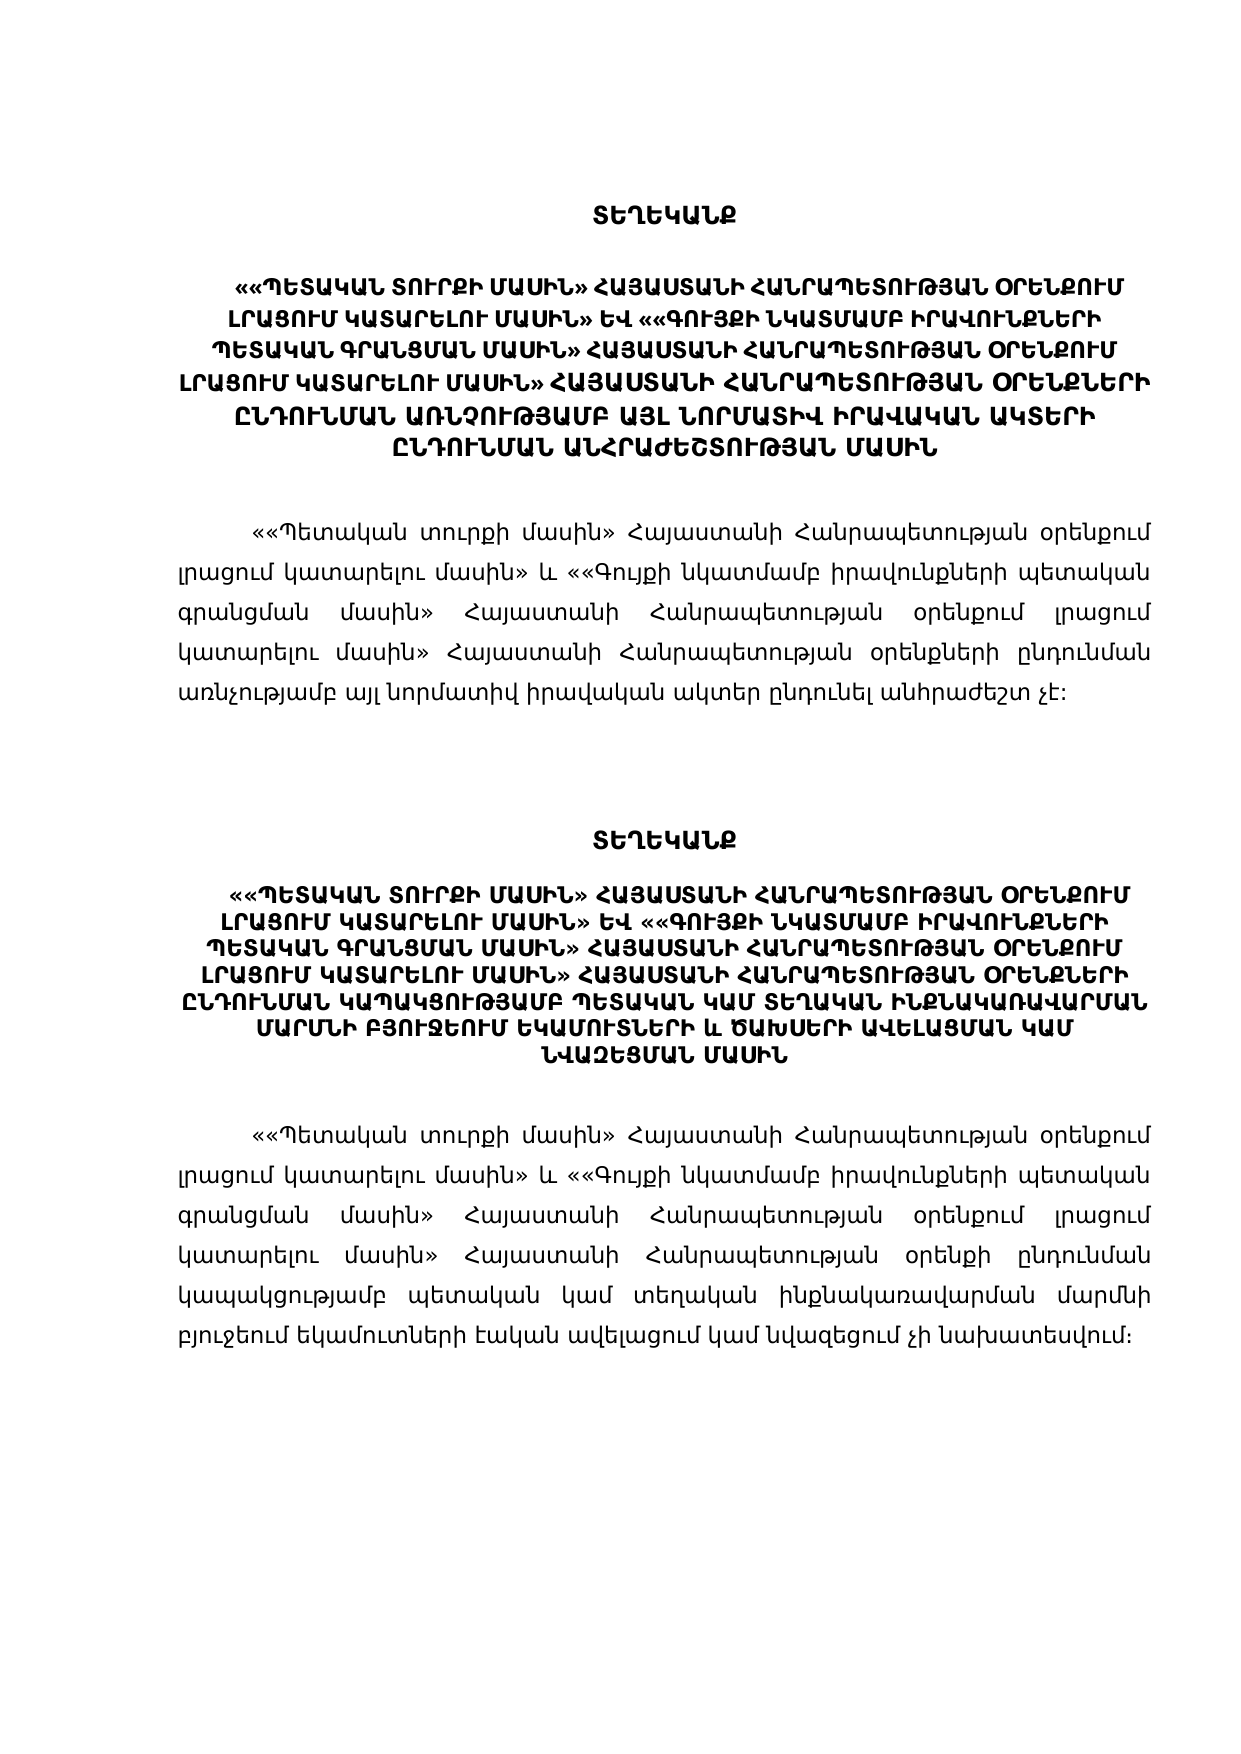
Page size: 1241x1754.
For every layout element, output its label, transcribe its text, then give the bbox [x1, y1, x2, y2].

text ՏԵՂԵԿԱՆՔ [177, 197, 1152, 232]
text ««Պետական տուրքի մասին» Հայաստանի Հանրապետության օրենքում լրացում կատարելու մասին» և ««Գույքի նկատմամբ իրավունքների պետական գրանցման մասին» Հայաստանի Հանրապետության օրենքում լրացում կատարելու մասին» Հայաստանի Հանրապետության օրենքի ընդունման կապակցությամբ պետական կամ տեղական ինքնակառավարման մարմնի բյուջեում եկամուտների էական ավելացում կամ նվազեցում չի նախատեսվում։ [177, 1122, 1152, 1349]
text ««Պետական տուրքի մասին» Հայաստանի Հանրապետության օրենքում լրացում կատարելու մասին» և ««Գույքի նկատմամբ իրավունքների պետական գրանցման մասին» Հայաստանի Հանրապետության օրենքում լրացում կատարելու մասին» Հայաստանի Հանրապետության օրենքների ընդունման առնչությամբ այլ նորմատիվ իրավական ակտեր ընդունել անհրաժեշտ չէ: [177, 519, 1152, 706]
text ««ՊԵՏԱԿԱՆ ՏՈՒՐՔԻ ՄԱՍԻՆ» ՀԱՅԱՍՏԱՆԻ ՀԱՆՐԱՊԵՏՈՒԹՅԱՆ ՕՐԵՆՔՈՒՄ ԼՐԱՑՈՒՄ ԿԱՏԱՐԵԼՈՒ ՄԱՍԻՆ» ԵՎ ««ԳՈՒՅՔԻ ՆԿԱՏՄԱՄԲ ԻՐԱՎՈՒՆՔՆԵՐԻ ՊԵՏԱԿԱՆ ԳՐԱՆՑՄԱՆ ՄԱՍԻՆ» ՀԱՅԱՍՏԱՆԻ ՀԱՆՐԱՊԵՏՈՒԹՅԱՆ ՕՐԵՆՔՈՒՄ ԼՐԱՑՈՒՄ ԿԱՏԱՐԵԼՈՒ ՄԱՍԻՆ» ՀԱՅԱՍՏԱՆԻ ՀԱՆՐԱՊԵՏՈՒԹՅԱՆ ՕՐԵՆՔՆԵՐԻ ԸՆԴՈՒՆՄԱՆ ԿԱՊԱԿՑՈՒԹՅԱՄԲ ՊԵՏԱԿԱՆ ԿԱՄ ՏԵՂԱԿԱՆ ԻՆՔՆԱԿԱՌԱՎԱՐՄԱՆ ՄԱՐՄՆԻ ԲՅՈՒՋԵՈՒՄ ԵԿԱՄՈՒՏՆԵՐԻ և ԾԱԽՍԵՐԻ ԱՎԵԼԱՑՄԱՆ ԿԱՄ ՆՎԱԶԵՑՄԱՆ ՄԱՍԻՆ [177, 882, 1152, 1069]
text ««ՊԵՏԱԿԱՆ ՏՈՒՐՔԻ ՄԱՍԻՆ» ՀԱՅԱՍՏԱՆԻ ՀԱՆՐԱՊԵՏՈՒԹՅԱՆ ՕՐԵՆՔՈՒՄ ԼՐԱՑՈՒՄ ԿԱՏԱՐԵԼՈՒ ՄԱՍԻՆ» ԵՎ ««ԳՈՒՅՔԻ ՆԿԱՏՄԱՄԲ ԻՐԱՎՈՒՆՔՆԵՐԻ ՊԵՏԱԿԱՆ ԳՐԱՆՑՄԱՆ ՄԱՍԻՆ» ՀԱՅԱՍՏԱՆԻ ՀԱՆՐԱՊԵՏՈՒԹՅԱՆ ՕՐԵՆՔՈՒՄ ԼՐԱՑՈՒՄ ԿԱՏԱՐԵԼՈՒ ՄԱՍԻՆ» ՀԱՅԱՍՏԱՆԻ ՀԱՆՐԱՊԵՏՈՒԹՅԱՆ ՕՐԵՆՔՆԵՐԻ ԸՆԴՈՒՆՄԱՆ ԱՌՆՉՈՒԹՅԱՄԲ ԱՅԼ ՆՈՐՄԱՏԻՎ ԻՐԱՎԱԿԱՆ ԱԿՏԵՐԻ ԸՆԴՈՒՆՄԱՆ ԱՆՀՐԱԺԵՇՏՈՒԹՅԱՆ ՄԱՍԻՆ [177, 271, 1152, 462]
text ՏԵՂԵԿԱՆՔ [177, 826, 1152, 855]
